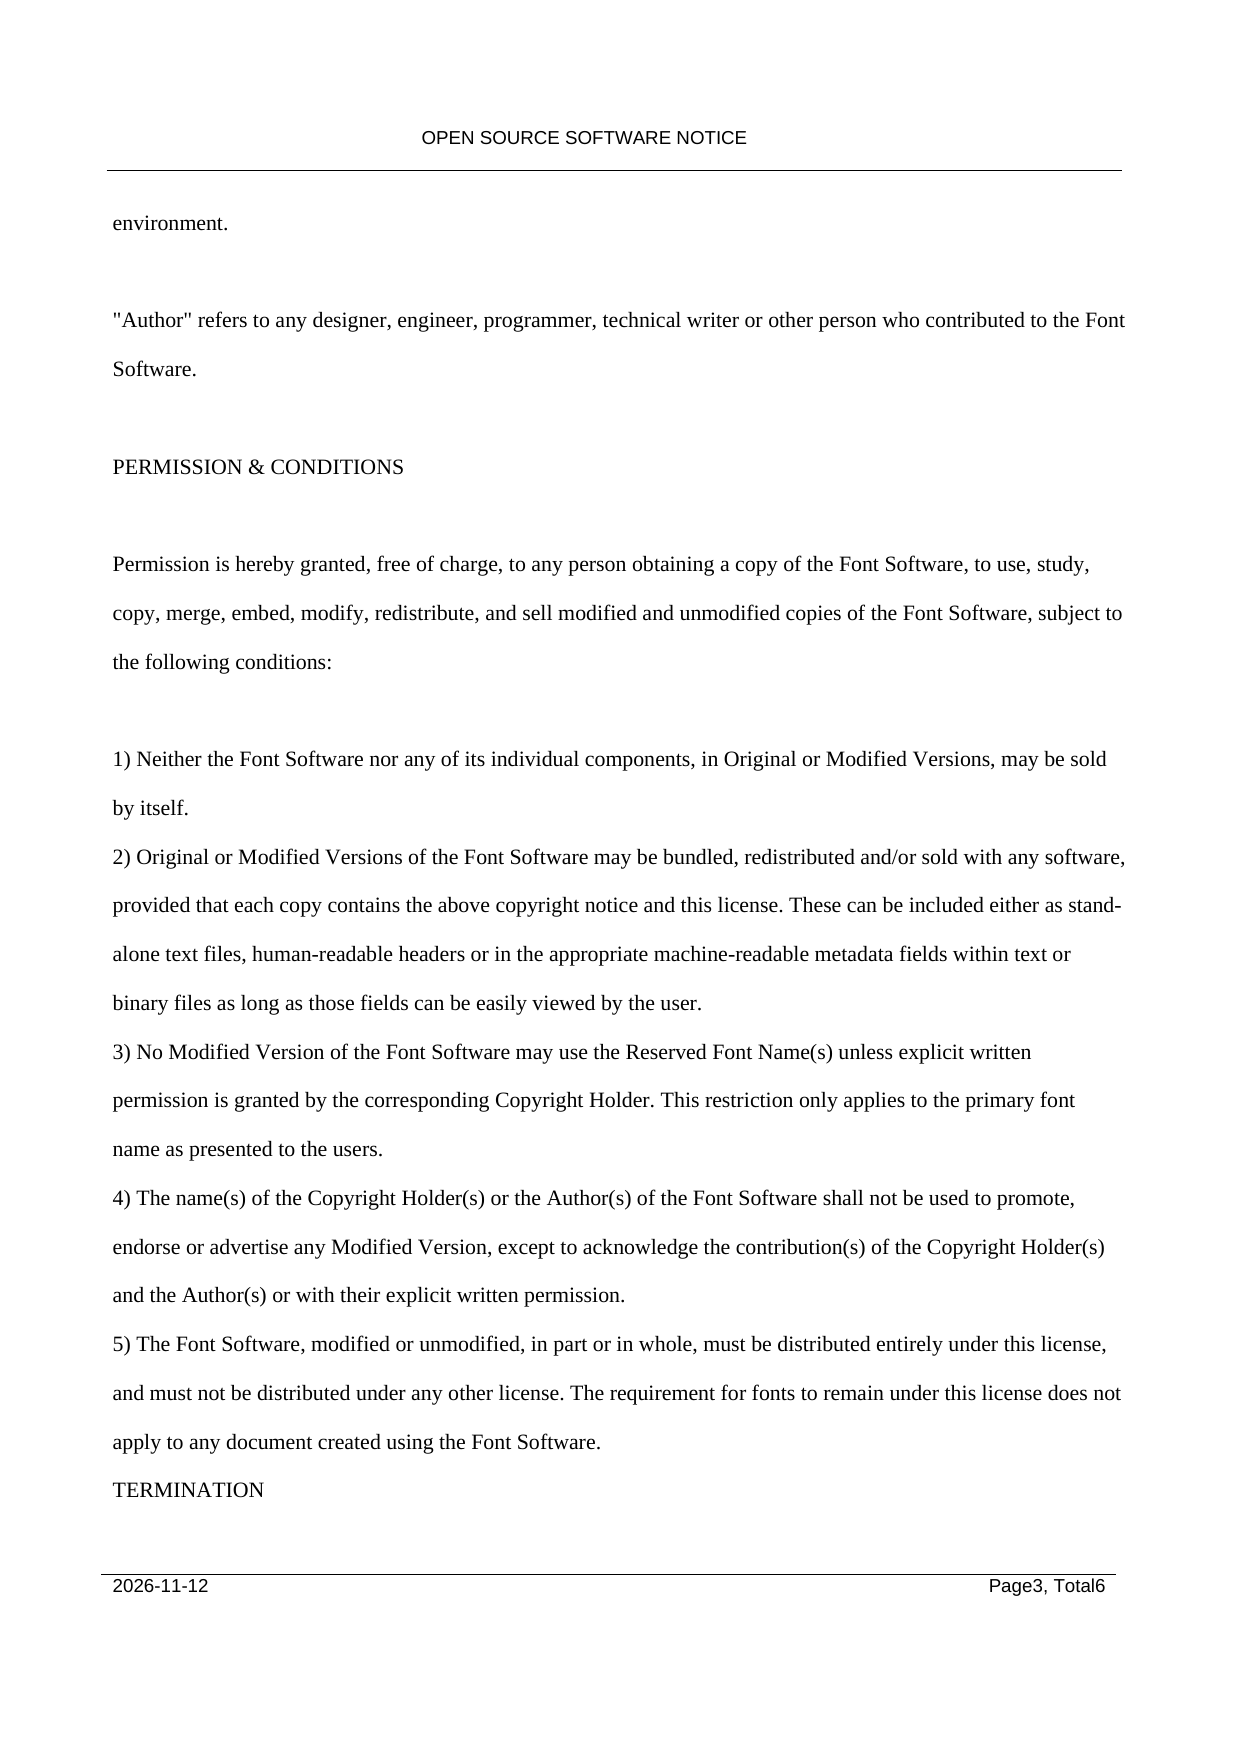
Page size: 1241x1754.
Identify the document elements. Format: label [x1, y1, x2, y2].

text [112, 206, 1128, 1506]
